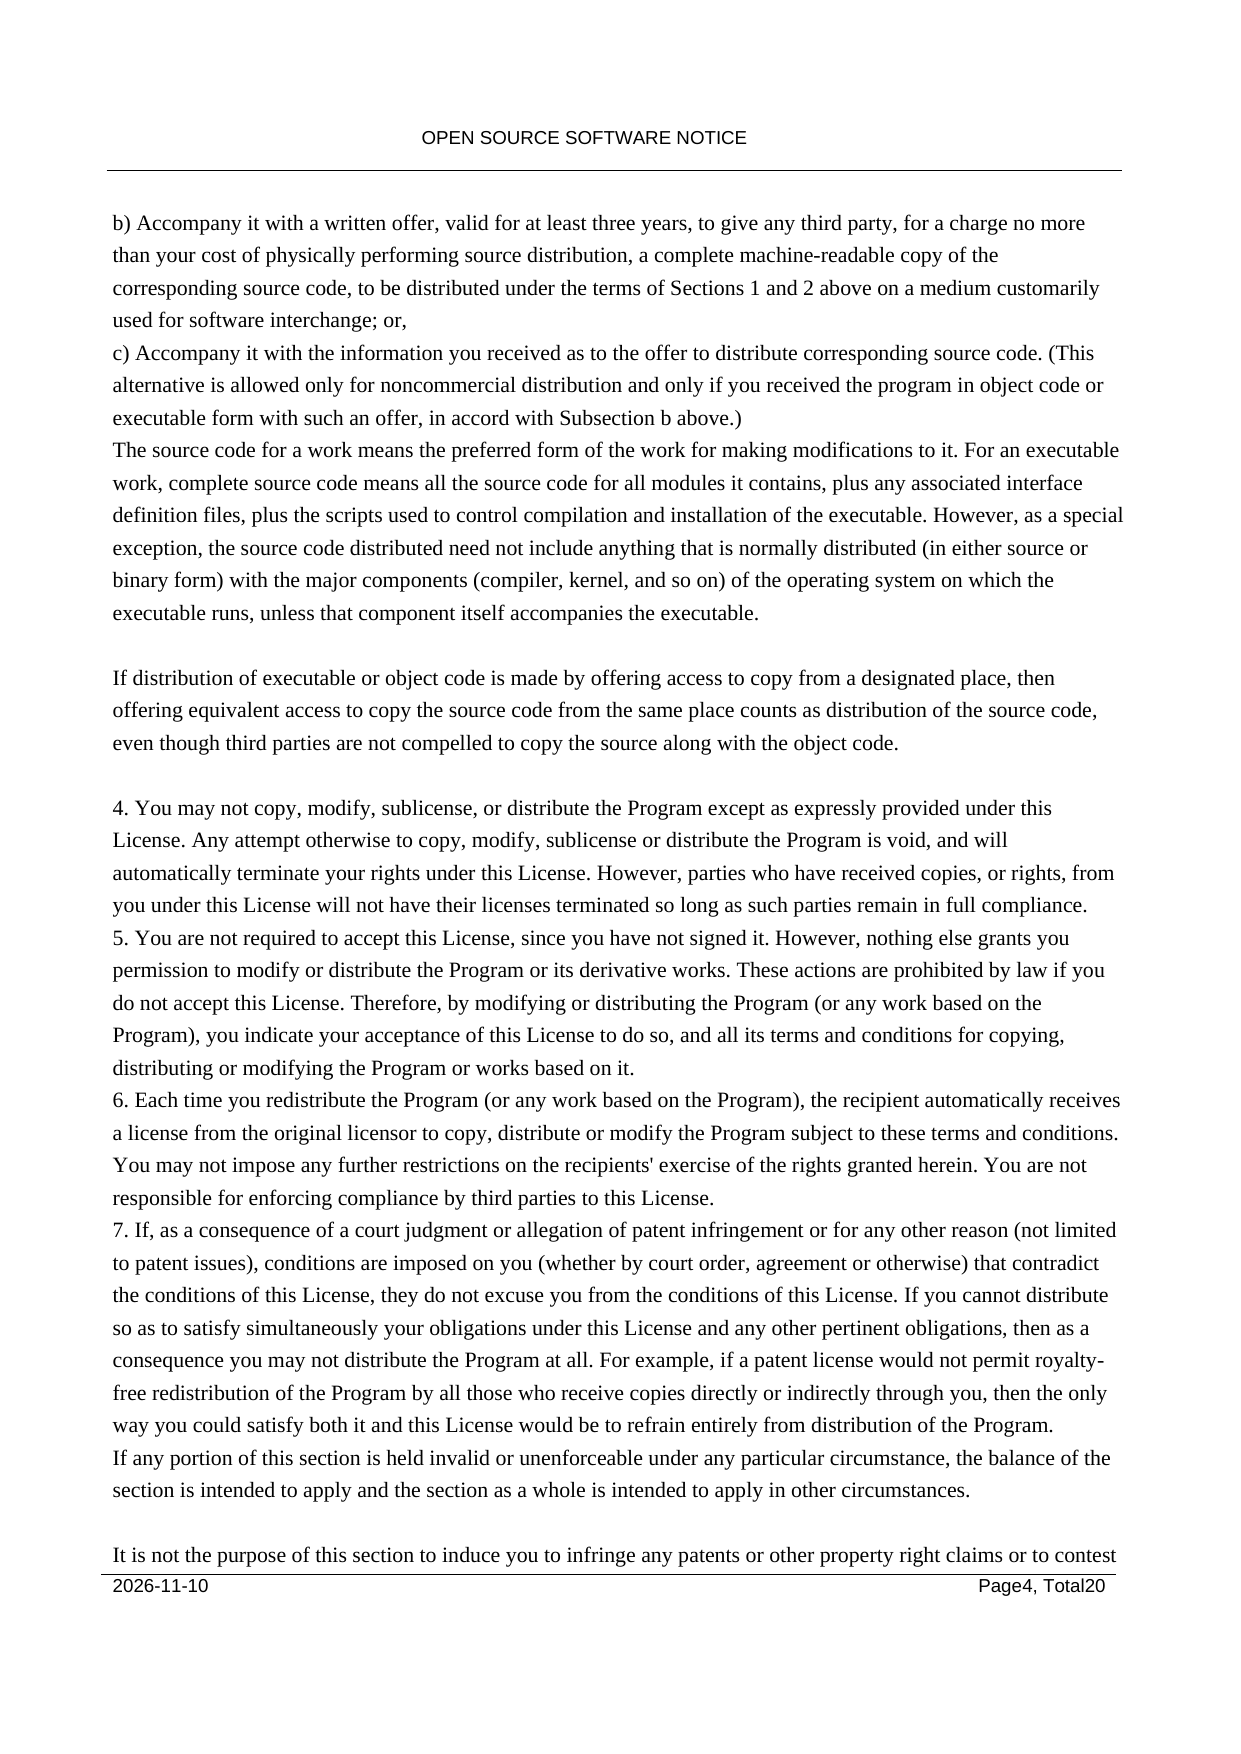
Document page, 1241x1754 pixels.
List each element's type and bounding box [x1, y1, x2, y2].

text [112, 206, 1128, 1571]
